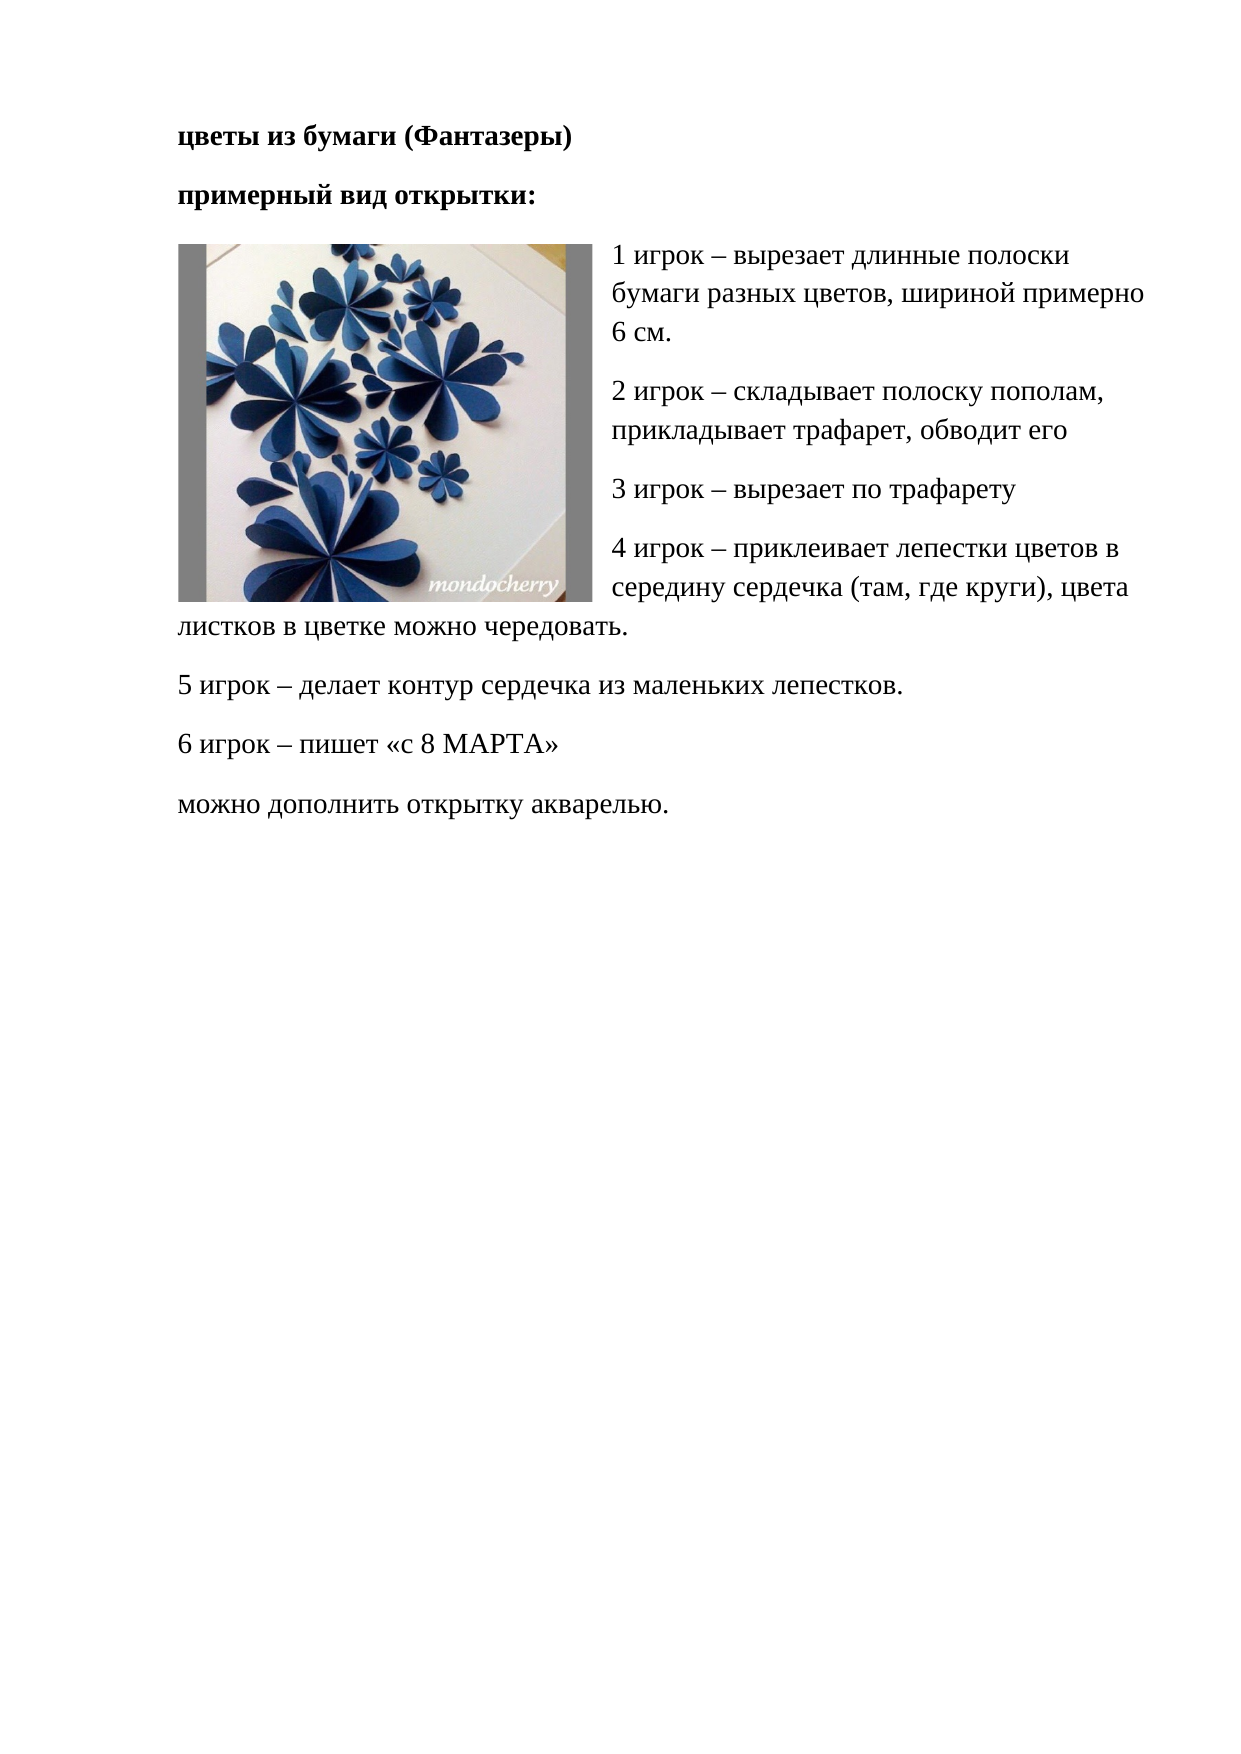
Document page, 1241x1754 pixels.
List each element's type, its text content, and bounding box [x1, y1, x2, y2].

text 5 игрок – делает контур сердечка из маленьких лепестков. [177, 667, 1152, 701]
text 4 игрок – приклеивает лепестки цветов в середину сердечка (там, где круги), цвета листков в цветке можно чередовать. [177, 531, 1152, 641]
picture [176, 244, 592, 601]
text примерный вид открытки: [177, 177, 1152, 211]
text 6 игрок – пишет «с 8 МАРТА» [177, 726, 1152, 760]
text цветы из бумаги (Фантазеры) [177, 118, 1152, 152]
text 2 игрок – складывает полоску пополам, прикладывает трафарет, обводит его [592, 373, 1152, 445]
text 1 игрок – вырезает длинные полоски бумаги разных цветов, шириной примерно 6 см. [177, 237, 1152, 347]
text можно дополнить открытку акварелью. [177, 786, 1152, 819]
text 3 игрок – вырезает по трафарету [592, 471, 1152, 505]
